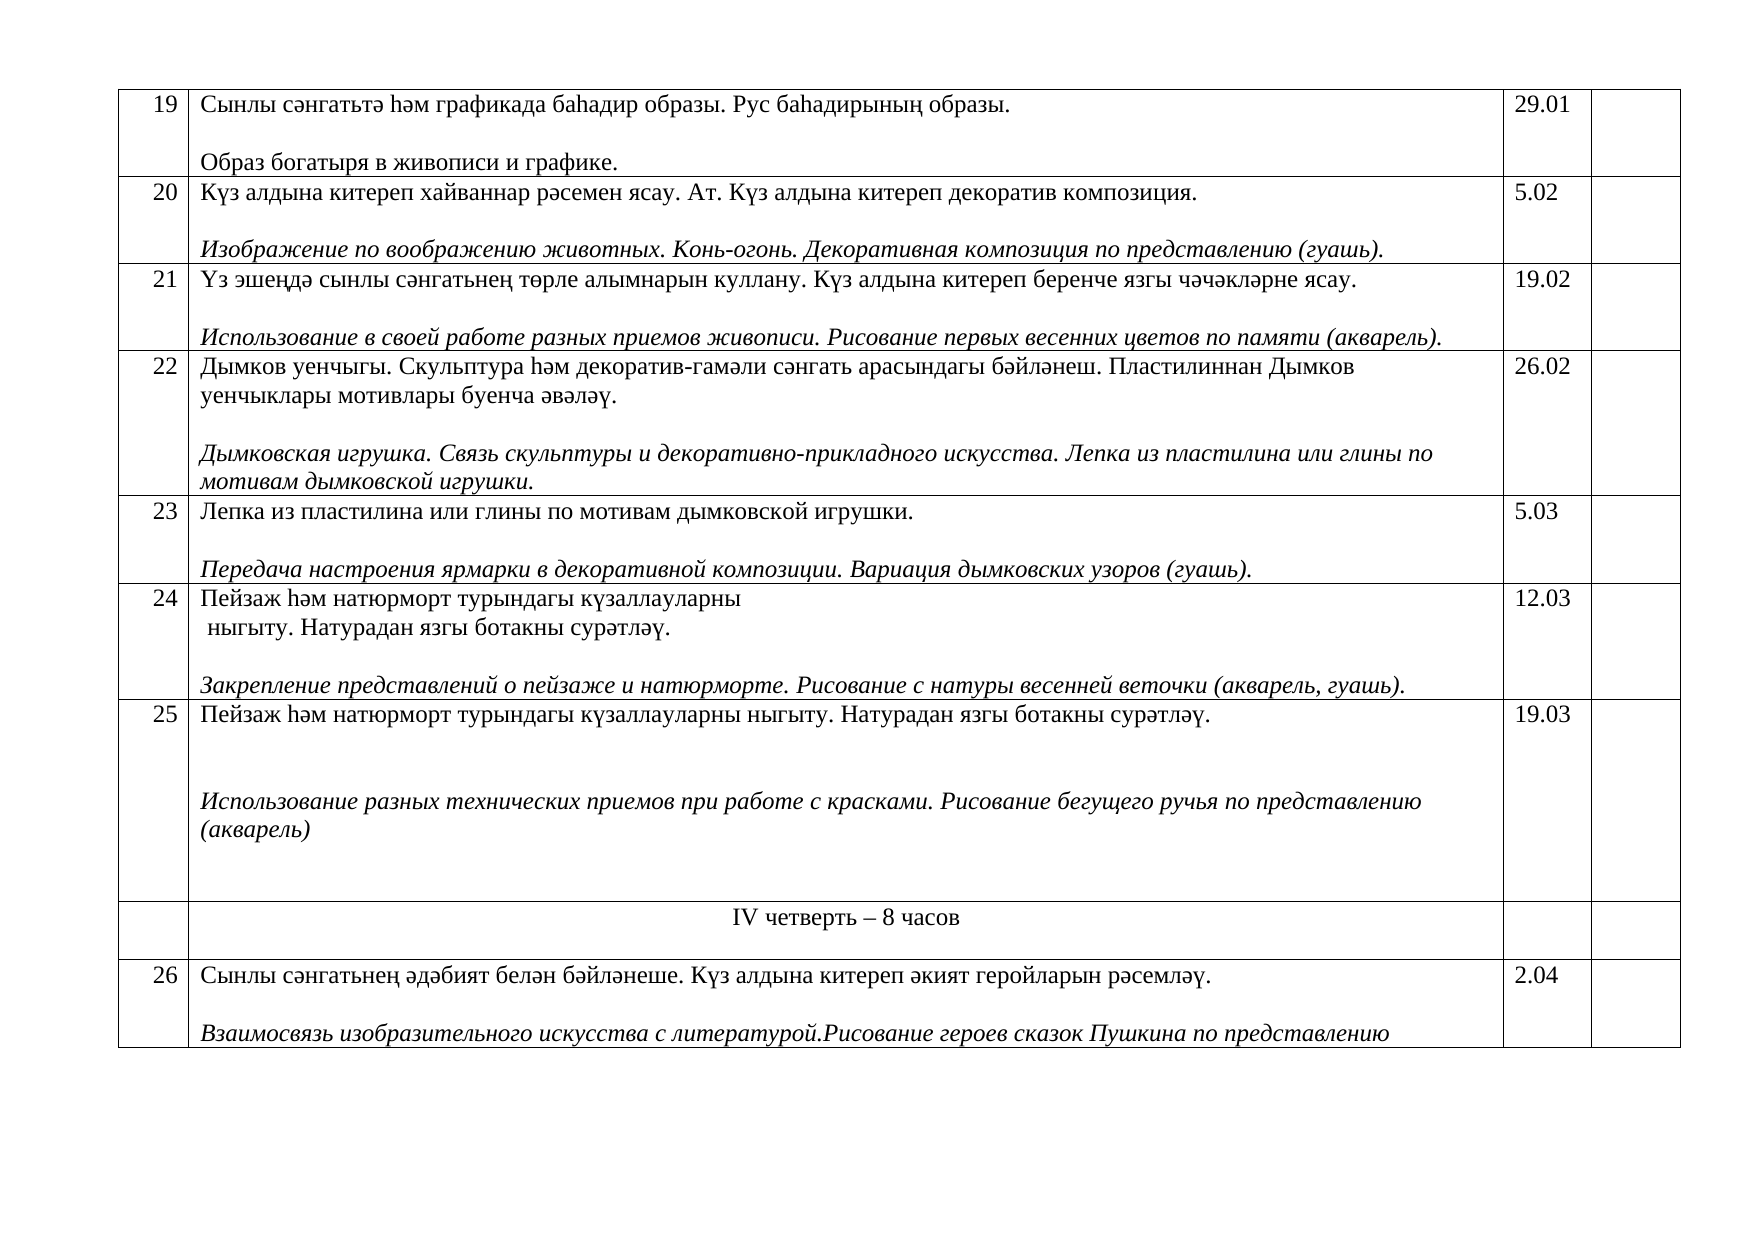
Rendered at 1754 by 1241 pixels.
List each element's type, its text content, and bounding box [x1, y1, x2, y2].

table_cell Дымков уенчыгы. Скульптура һәм декоратив-гамәли сәнгать арасындагы бәйләнеш. Пластилиннан Дымков уенчыклары мотивлары буенча әвәләү. Дымковская игрушка. Связь скульптуры и декоративно-прикладного искусства. Лепка из пластилина или глины по мотивам дымковской игрушки. [189, 351, 1503, 495]
table_cell [1592, 177, 1680, 263]
table_cell [1592, 90, 1680, 176]
table_cell [1592, 960, 1680, 1047]
table_cell Лепка из пластилина или глины по мотивам дымковской игрушки. Передача настроения ярмарки в декоративной композиции. Вариация дымковских узоров (гуашь). [189, 496, 1503, 582]
table_cell 21 [119, 264, 188, 350]
table_cell 5.03 [1504, 496, 1591, 582]
table_cell 20 [119, 177, 188, 263]
table_cell 23 [119, 496, 188, 582]
table_cell [1592, 264, 1680, 350]
table_cell Пейзаж һәм натюрморт турындагы күзаллауларны ныгыту. Натурадан язгы ботакны сурәтләү. Использование разных технических приемов при работе с красками. Рисование бегущего ручья по представлению (акварель) [189, 700, 1503, 901]
table_cell 12.03 [1504, 584, 1591, 698]
table_cell [1504, 902, 1591, 959]
table_cell 22 [119, 351, 188, 495]
table_cell 19.03 [1504, 700, 1591, 901]
table_cell 26 [119, 960, 188, 1047]
table_cell Пейзаж һәм натюрморт турындагы күзаллауларны ныгыту. Натурадан язгы ботакны сурәтләү. Закрепление представлений о пейзаже и натюрморте. Рисование с натуры весенней веточки (акварель, гуашь). [189, 584, 1503, 698]
table_cell Сынлы сәнгатьтә һәм графикада баһадир образы. Рус баһадирының образы. Образ богатыря в живописи и графике. [189, 90, 1503, 176]
table_cell [1592, 700, 1680, 901]
table_cell 24 [119, 584, 188, 698]
table_cell [1592, 496, 1680, 582]
table_cell Үз эшеңдә сынлы сәнгатьнең төрле алымнарын куллану. Күз алдына китереп беренче язгы чәчәкләрне ясау. Использование в своей работе разных приемов живописи. Рисование первых весенних цветов по памяти (акварель). [189, 264, 1503, 350]
table_cell [119, 902, 188, 959]
table_cell 19.02 [1504, 264, 1591, 350]
table_cell Күз алдына китереп хайваннар рәсемен ясау. Ат. Күз алдына китереп декоратив композиция. Изображение по воображению животных. Конь-огонь. Декоративная композиция по представлению (гуашь). [189, 177, 1503, 263]
table_cell [1592, 584, 1680, 698]
table_cell IV четверть – 8 часов [189, 902, 1503, 959]
table_cell [1592, 351, 1680, 495]
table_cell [189, 960, 1503, 1047]
table_cell 29.01 [1504, 90, 1591, 176]
table_cell 25 [119, 700, 188, 901]
table_cell 26.02 [1504, 351, 1591, 495]
table_cell [1592, 902, 1680, 959]
table_cell 2.04 [1504, 960, 1591, 1047]
table_cell 19 [119, 90, 188, 176]
table_cell 5.02 [1504, 177, 1591, 263]
